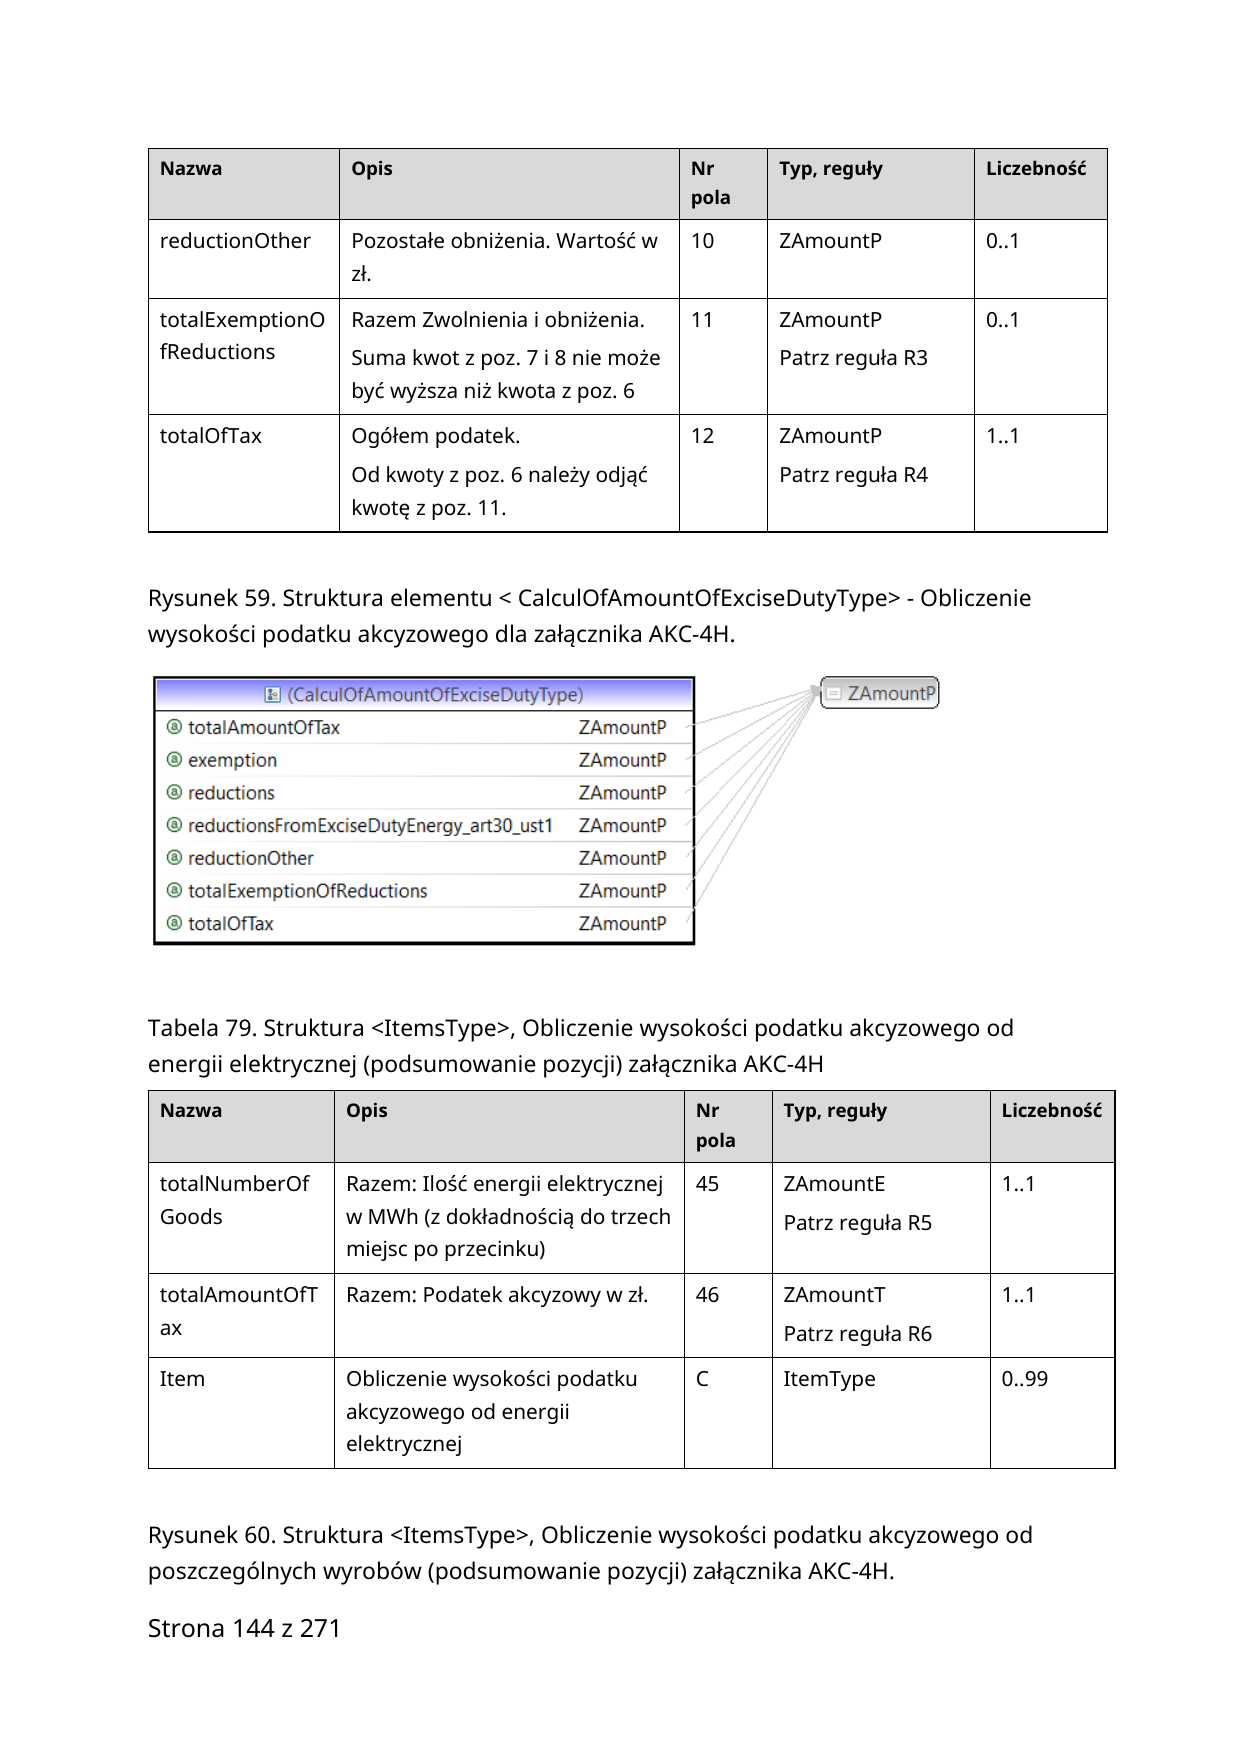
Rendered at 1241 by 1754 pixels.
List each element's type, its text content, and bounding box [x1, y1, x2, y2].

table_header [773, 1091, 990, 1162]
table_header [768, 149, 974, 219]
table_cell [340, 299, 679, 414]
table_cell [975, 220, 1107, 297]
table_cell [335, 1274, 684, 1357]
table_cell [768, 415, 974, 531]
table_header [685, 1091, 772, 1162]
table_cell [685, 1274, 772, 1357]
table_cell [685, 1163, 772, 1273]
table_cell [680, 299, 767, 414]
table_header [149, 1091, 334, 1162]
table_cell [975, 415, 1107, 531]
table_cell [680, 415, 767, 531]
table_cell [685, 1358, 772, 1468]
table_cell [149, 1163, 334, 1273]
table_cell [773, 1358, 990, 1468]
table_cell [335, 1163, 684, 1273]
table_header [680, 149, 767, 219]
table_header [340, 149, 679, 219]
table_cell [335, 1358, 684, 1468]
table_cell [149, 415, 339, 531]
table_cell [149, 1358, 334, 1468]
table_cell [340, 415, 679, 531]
picture [147, 671, 947, 958]
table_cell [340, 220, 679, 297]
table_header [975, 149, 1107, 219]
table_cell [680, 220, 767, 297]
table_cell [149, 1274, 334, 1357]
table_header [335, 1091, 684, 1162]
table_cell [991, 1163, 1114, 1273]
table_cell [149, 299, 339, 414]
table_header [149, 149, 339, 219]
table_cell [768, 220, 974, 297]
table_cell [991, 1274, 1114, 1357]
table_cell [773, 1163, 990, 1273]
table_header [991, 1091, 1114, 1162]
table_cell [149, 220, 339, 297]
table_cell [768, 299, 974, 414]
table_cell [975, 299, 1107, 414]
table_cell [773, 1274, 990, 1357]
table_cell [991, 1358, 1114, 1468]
